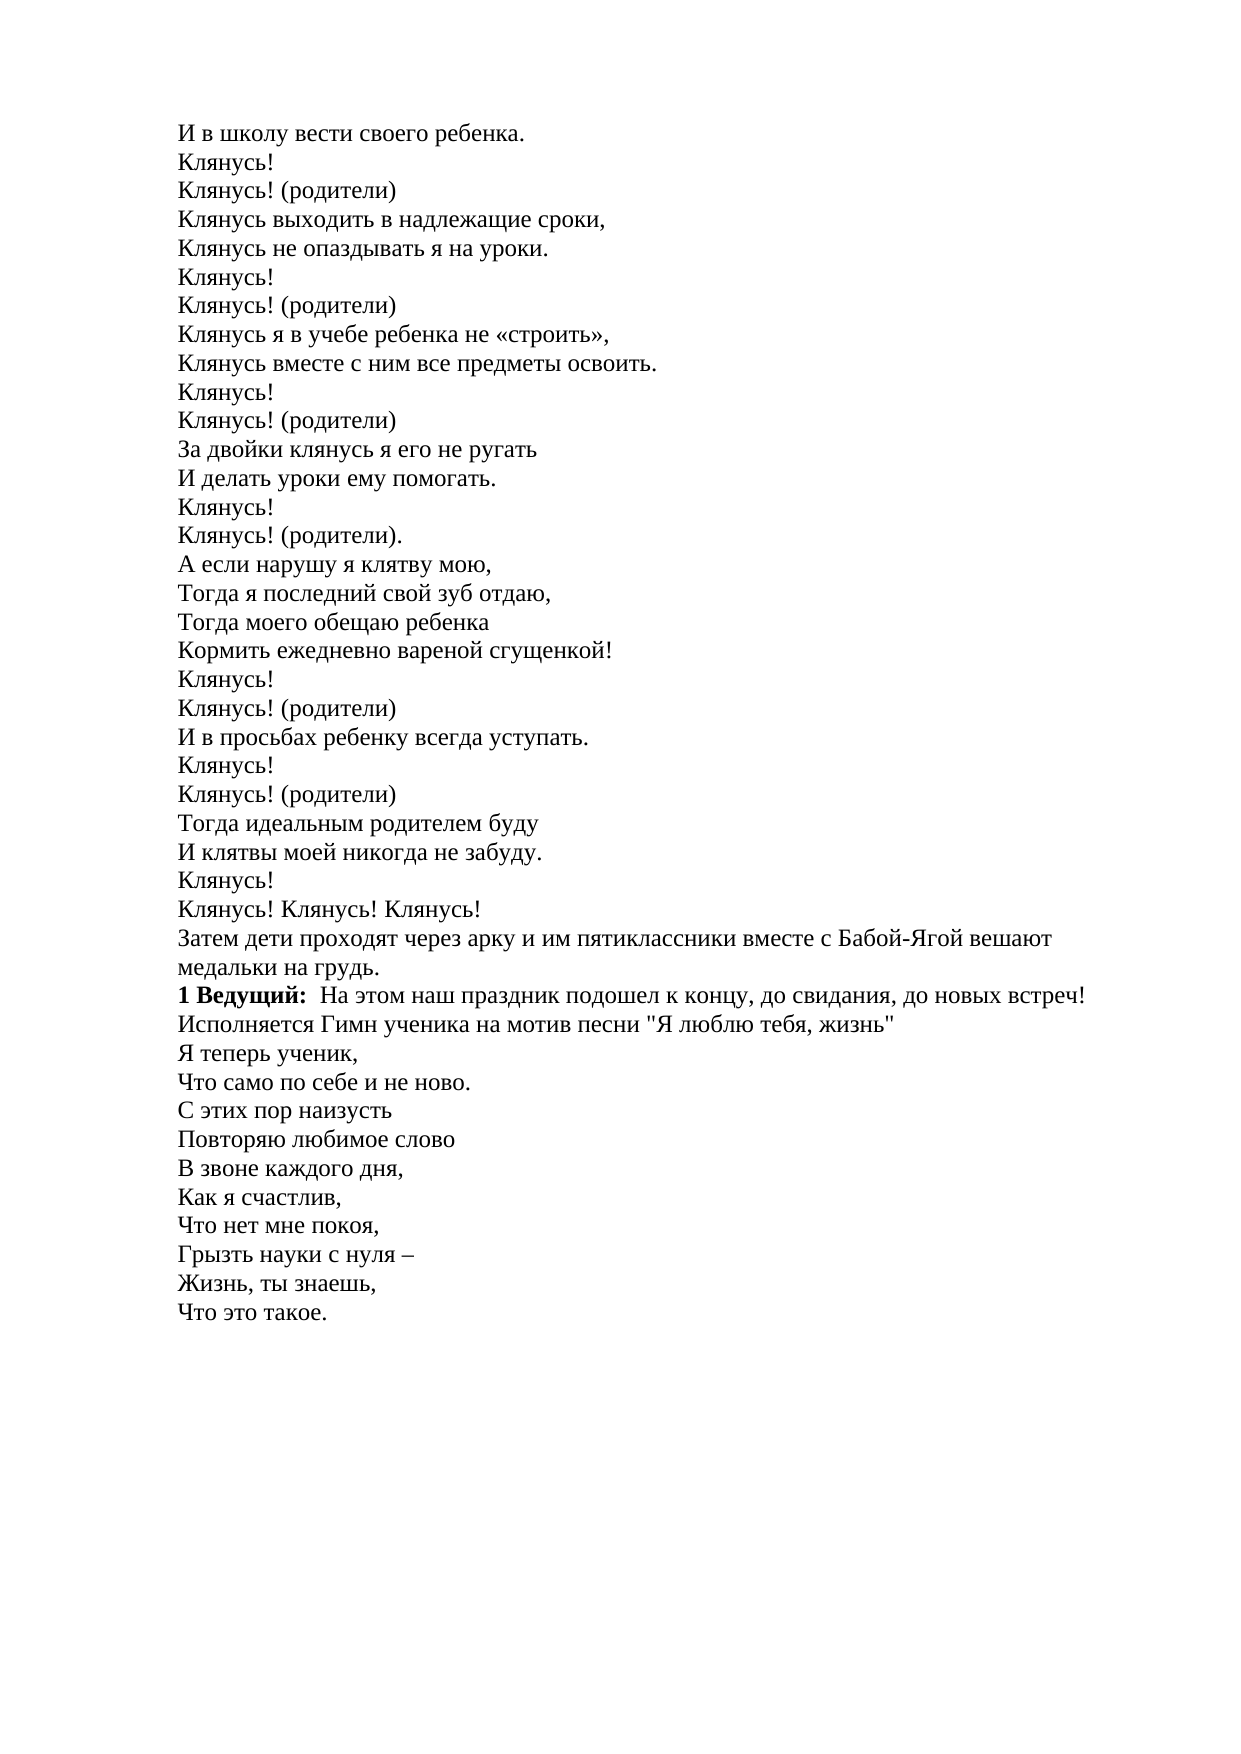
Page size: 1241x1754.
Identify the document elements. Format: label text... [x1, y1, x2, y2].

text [281, 118, 1152, 981]
text 1 Ведущий: На этом наш праздник подошел к концу, до свидания, до новых встреч! Исполняется Гимн ученика на мотив песни "Я люблю тебя, жизнь" Я теперь ученик, Что само по себе и не ново. С этих пор наизусть Повторяю любимое слово В звоне каждого дня, Как я счастлив, Что нет мне покоя, Грызть науки с нуля – Жизнь, ты знаешь, Что это такое. [177, 981, 1152, 1326]
